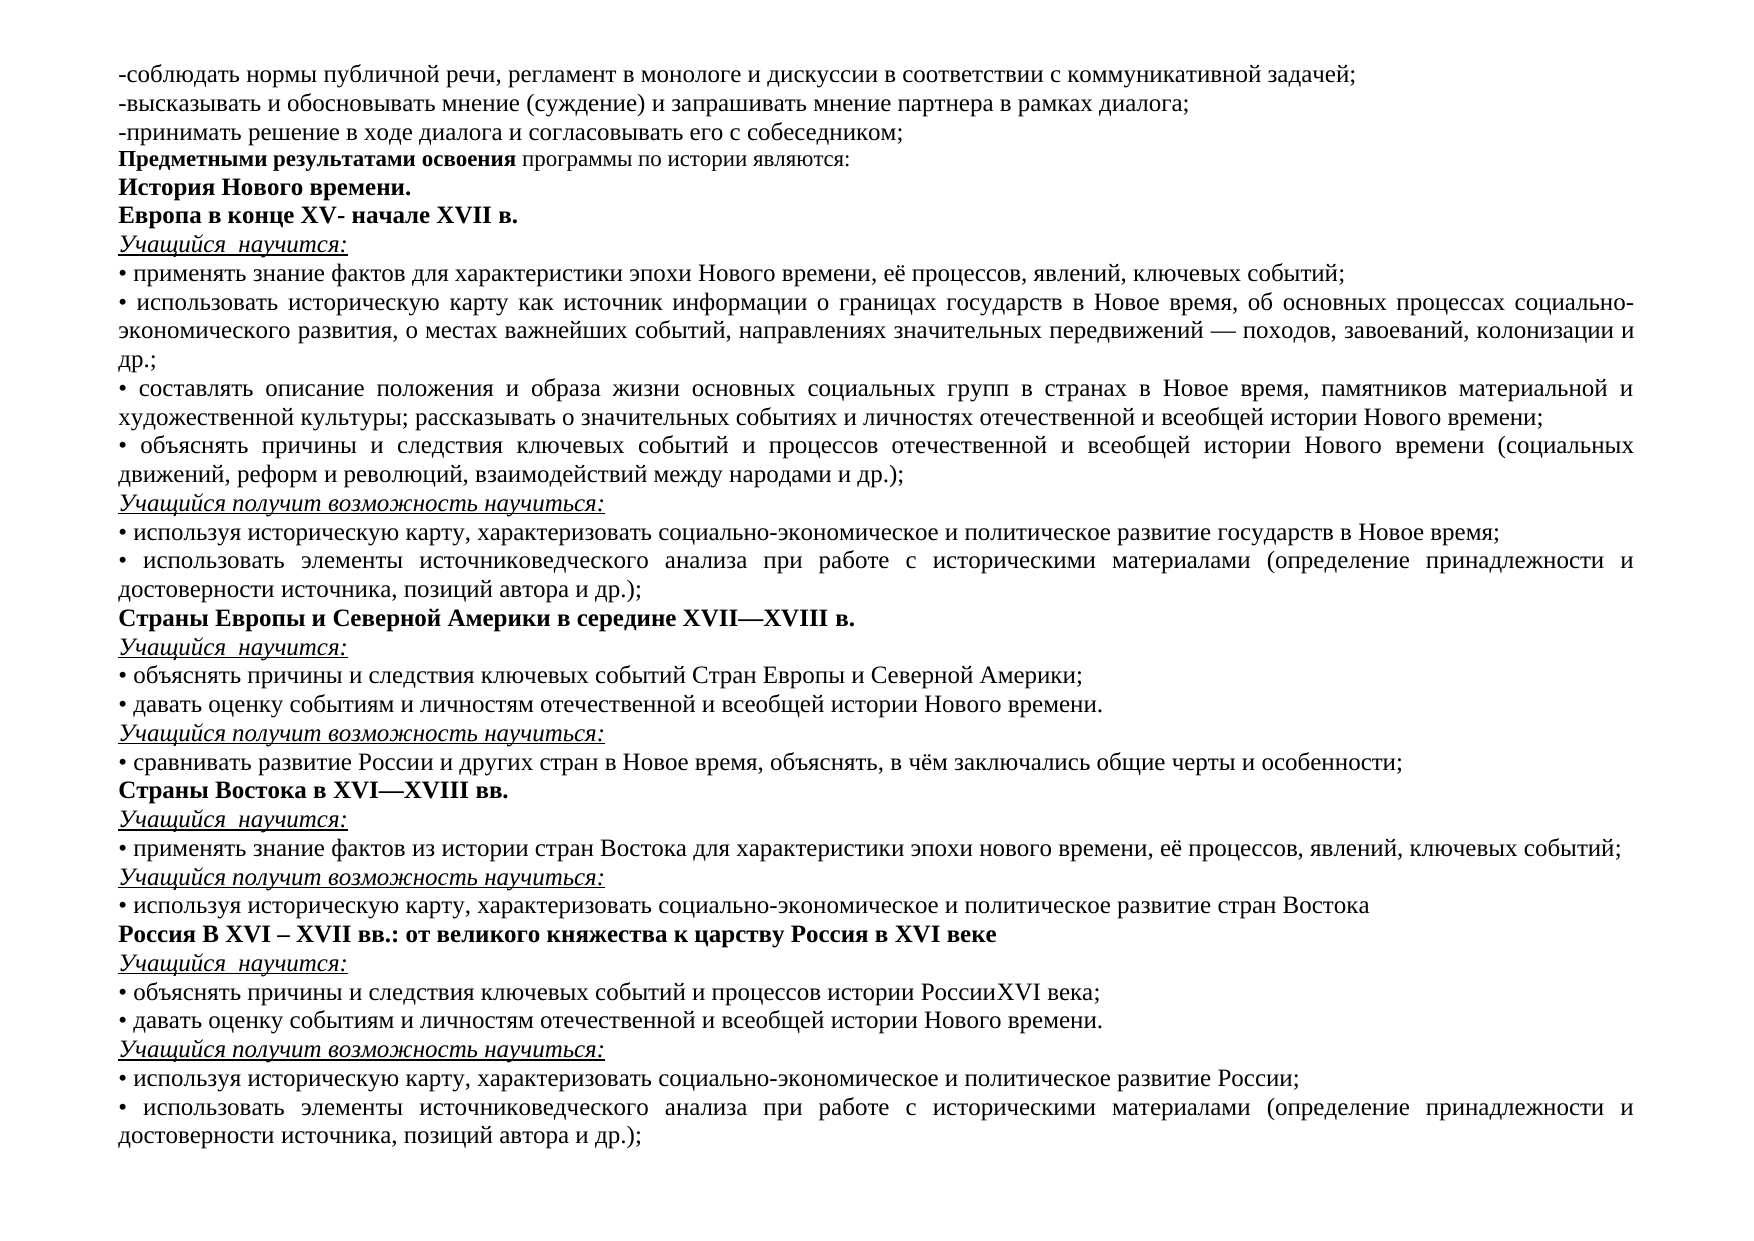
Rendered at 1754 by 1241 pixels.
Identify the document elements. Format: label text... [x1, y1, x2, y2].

text • составлять описание положения и образа жизни основных социальных групп в странах в Новое время, памятников материальной и художественной культуры; рассказывать о значительных событиях и личностях отечественной и всеобщей истории Нового времени; [118, 373, 1636, 430]
text Учащийся получит возможность научиться: [118, 718, 1636, 747]
text Учащийся получит возможность научиться: [118, 488, 1636, 517]
text Учащийся научится: [118, 948, 1636, 977]
text • давать оценку событиям и личностям отечественной и всеобщей истории Нового времени. [118, 689, 1636, 718]
text Страны Востока в XVI—XVIII вв. [118, 775, 1636, 804]
text • сравнивать развитие России и других стран в Новое время, объяснять, в чём заключались общие черты и особенности; [118, 747, 1636, 775]
text • использовать элементы источниковедческого анализа при работе с историческими материалами (определение принадлежности и достоверности источника, позиций автора и др.); [118, 545, 1636, 603]
text -соблюдать нормы публичной речи, регламент в монологе и дискуссии в соответствии с коммуникативной задачей; [118, 59, 1636, 88]
text • использовать историческую карту как источник информации о границах государств в Новое время, об основных процессах социально-экономического развития, о местах важнейших событий, направлениях значительных передвижений — походов, завоеваний, колонизации и др.; [118, 287, 1636, 373]
text Учащийся получит возможность научиться: [118, 1034, 1636, 1063]
text Учащийся получит возможность научиться: [118, 862, 1636, 890]
text • объяснять причины и следствия ключевых событий Стран Европы и Северной Америки; [118, 660, 1636, 689]
text • объяснять причины и следствия ключевых событий и процессов отечественной и всеобщей истории Нового времени (социальных движений, реформ и революций, взаимодействий между народами и др.); [118, 430, 1636, 488]
text • объяснять причины и следствия ключевых событий и процессов истории РоссииXVI века; [118, 977, 1636, 1005]
text Учащийся научится: [118, 804, 1636, 833]
text • используя историческую карту, характеризовать социально-экономическое и политическое развитие России; [118, 1063, 1636, 1092]
text Предметными результатами освоения программы по истории являются: [118, 145, 1636, 172]
text • используя историческую карту, характеризовать социально-экономическое и политическое развитие стран Востока [118, 890, 1636, 919]
text • применять знание фактов для характеристики эпохи Нового времени, её процессов, явлений, ключевых событий; [118, 258, 1636, 287]
text Учащийся научится: [118, 229, 1636, 258]
text -высказывать и обосновывать мнение (суждение) и запрашивать мнение партнера в рамках диалога; [118, 88, 1636, 117]
text Россия В XVI – XVII вв.: от великого княжества к царству Россия в XVI веке [118, 919, 1636, 948]
text • применять знание фактов из истории стран Востока для характеристики эпохи нового времени, её процессов, явлений, ключевых событий; [118, 833, 1636, 862]
text История Нового времени. [118, 172, 1636, 200]
text Учащийся научится: [118, 632, 1636, 660]
text • использовать элементы источниковедческого анализа при работе с историческими материалами (определение принадлежности и достоверности источника, позиций автора и др.); [118, 1092, 1636, 1149]
text Европа в конце ХV- начале XVII в. [118, 200, 1636, 229]
text -принимать решение в ходе диалога и согласовывать его с собеседником; [118, 117, 1636, 145]
text • используя историческую карту, характеризовать социально-экономическое и политическое развитие государств в Новое время; [118, 517, 1636, 545]
text Страны Европы и Северной Америки в середине XVII—ХVIII в. [118, 603, 1636, 632]
text • давать оценку событиям и личностям отечественной и всеобщей истории Нового времени. [118, 1005, 1636, 1034]
